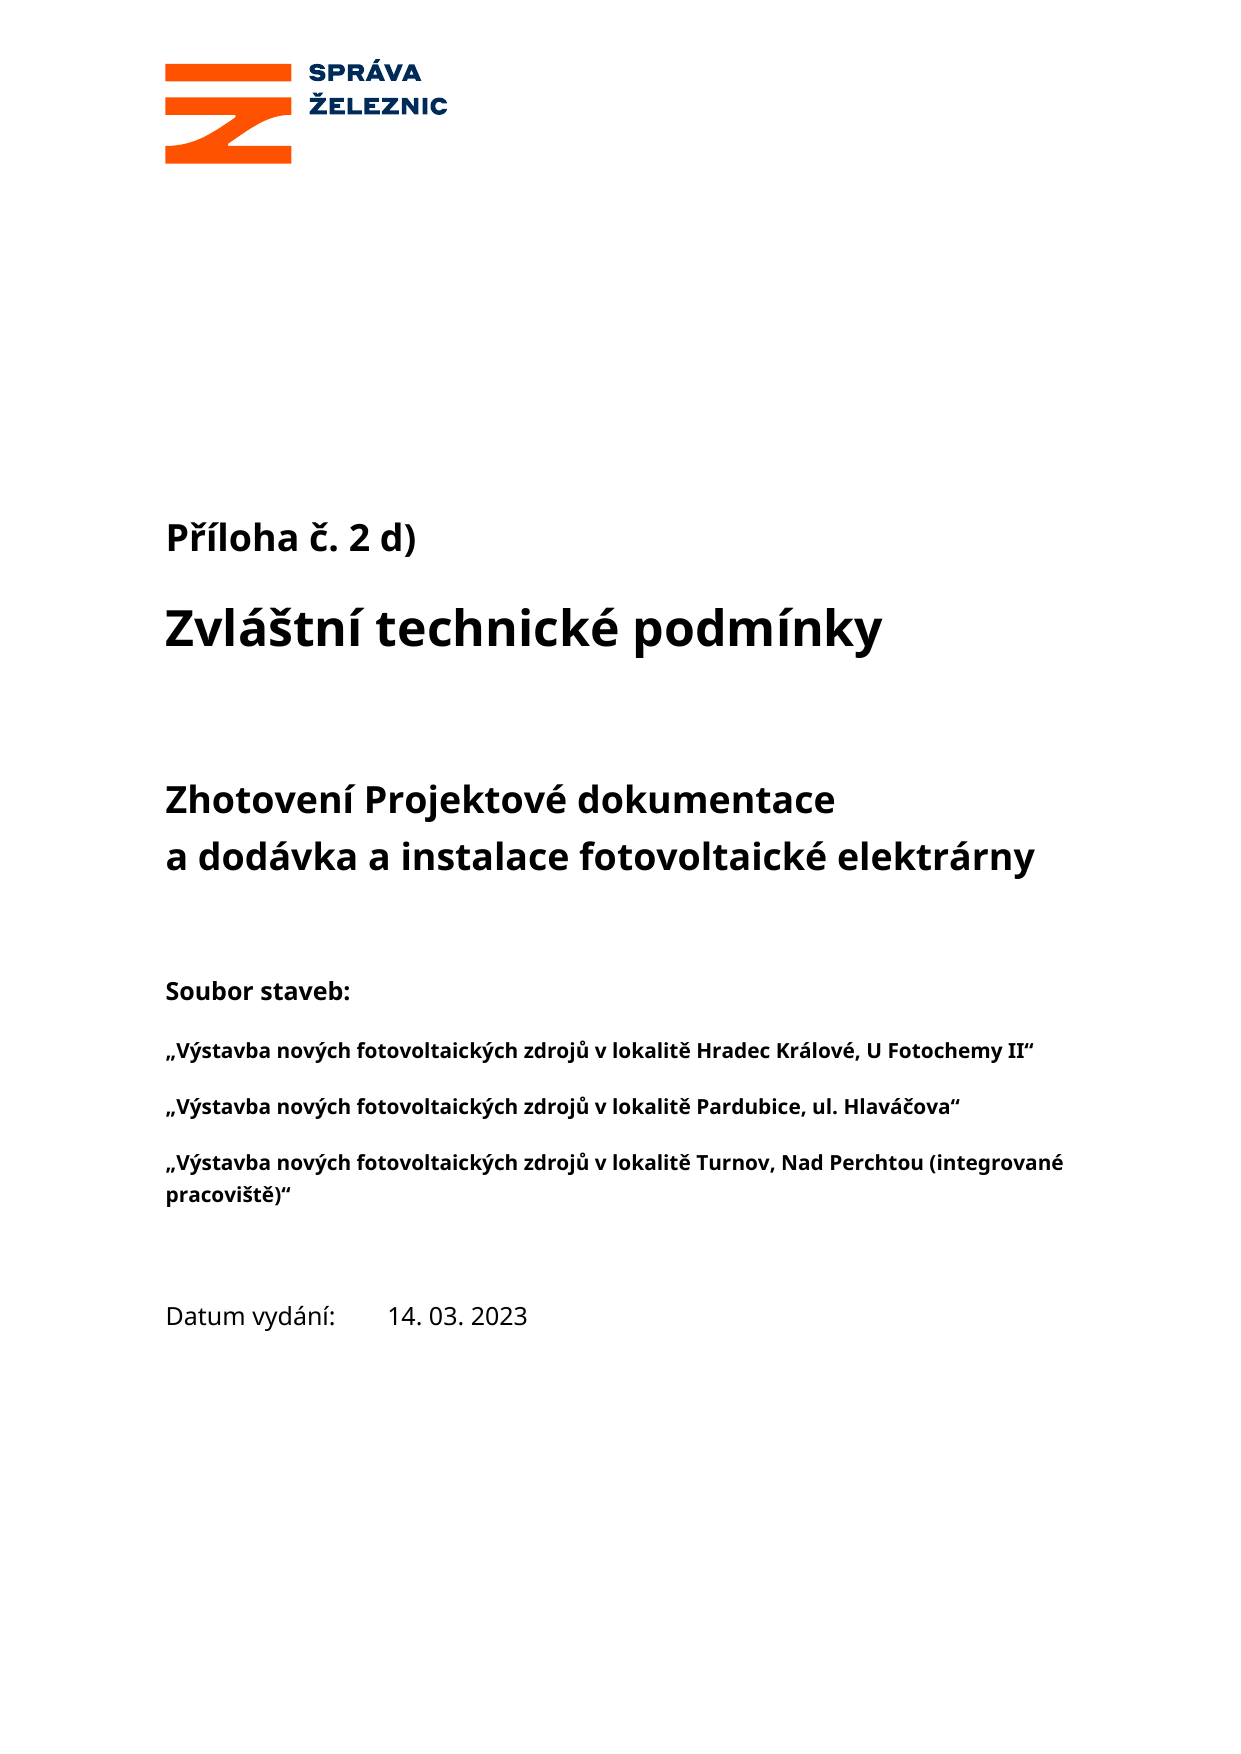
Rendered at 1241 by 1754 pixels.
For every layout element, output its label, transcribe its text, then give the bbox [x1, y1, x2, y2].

text Zhotovení Projektové dokumentace a dodávka a instalace fotovoltaické elektrárny [165, 774, 1075, 881]
text „Výstavba nových fotovoltaických zdrojů v lokalitě Pardubice, ul. Hlaváčova“ [165, 1092, 1075, 1121]
text Příloha č. 2 d) [165, 512, 1075, 563]
text Zvláštní technické podmínky [165, 593, 1075, 661]
text „Výstavba nových fotovoltaických zdrojů v lokalitě Hradec Králové, U Fotochemy II“ [165, 1036, 1075, 1064]
text Datum vydání: 14. 03. 2023 [165, 1298, 1075, 1332]
text Soubor staveb: [165, 973, 1075, 1008]
text „Výstavba nových fotovoltaických zdrojů v lokalitě Turnov, Nad Perchtou (integrované pracoviště)“ [165, 1148, 1075, 1208]
